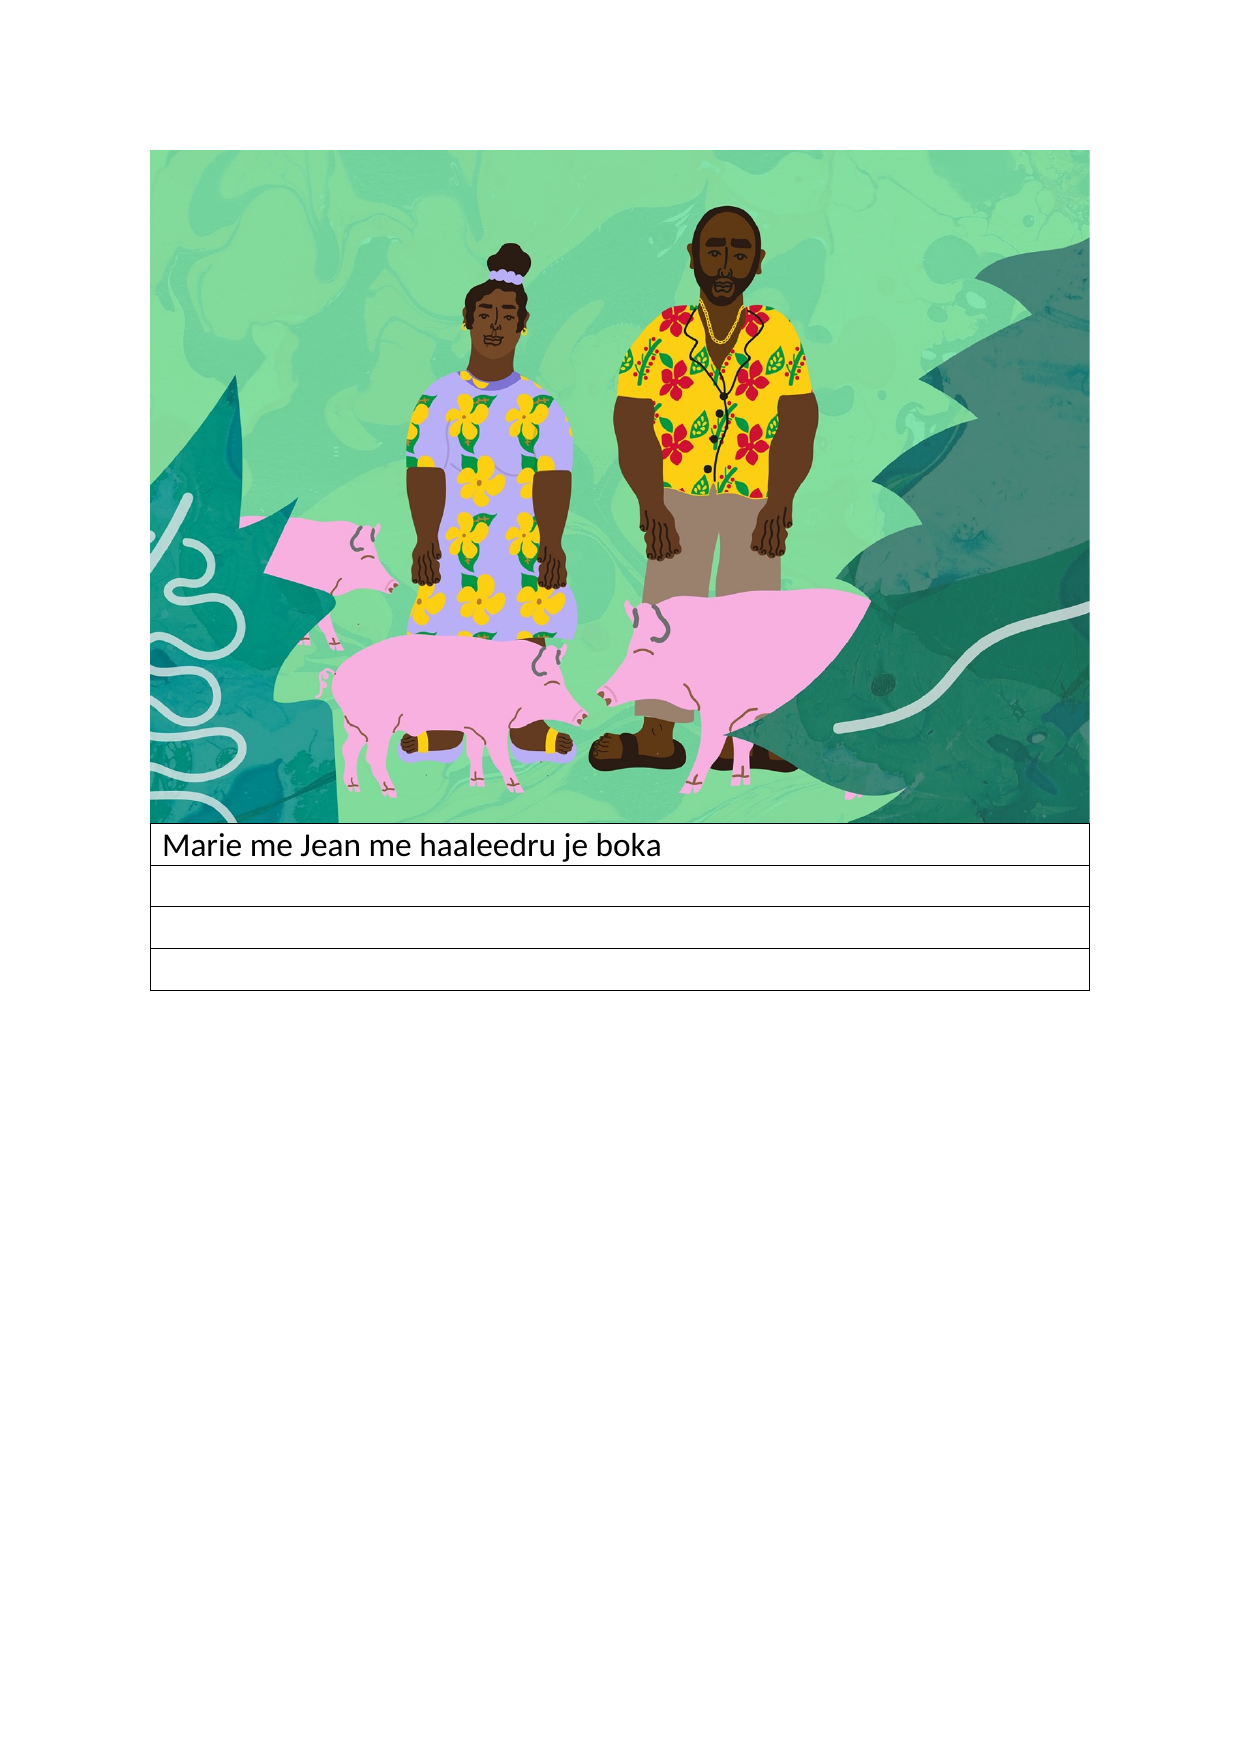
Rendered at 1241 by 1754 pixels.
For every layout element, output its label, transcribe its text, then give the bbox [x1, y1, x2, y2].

table_cell [151, 866, 1089, 906]
table_header Marie me Jean me haaleedru je boka [151, 824, 1089, 864]
table_cell [151, 949, 1089, 990]
table_cell [151, 907, 1089, 948]
picture [150, 150, 1090, 823]
